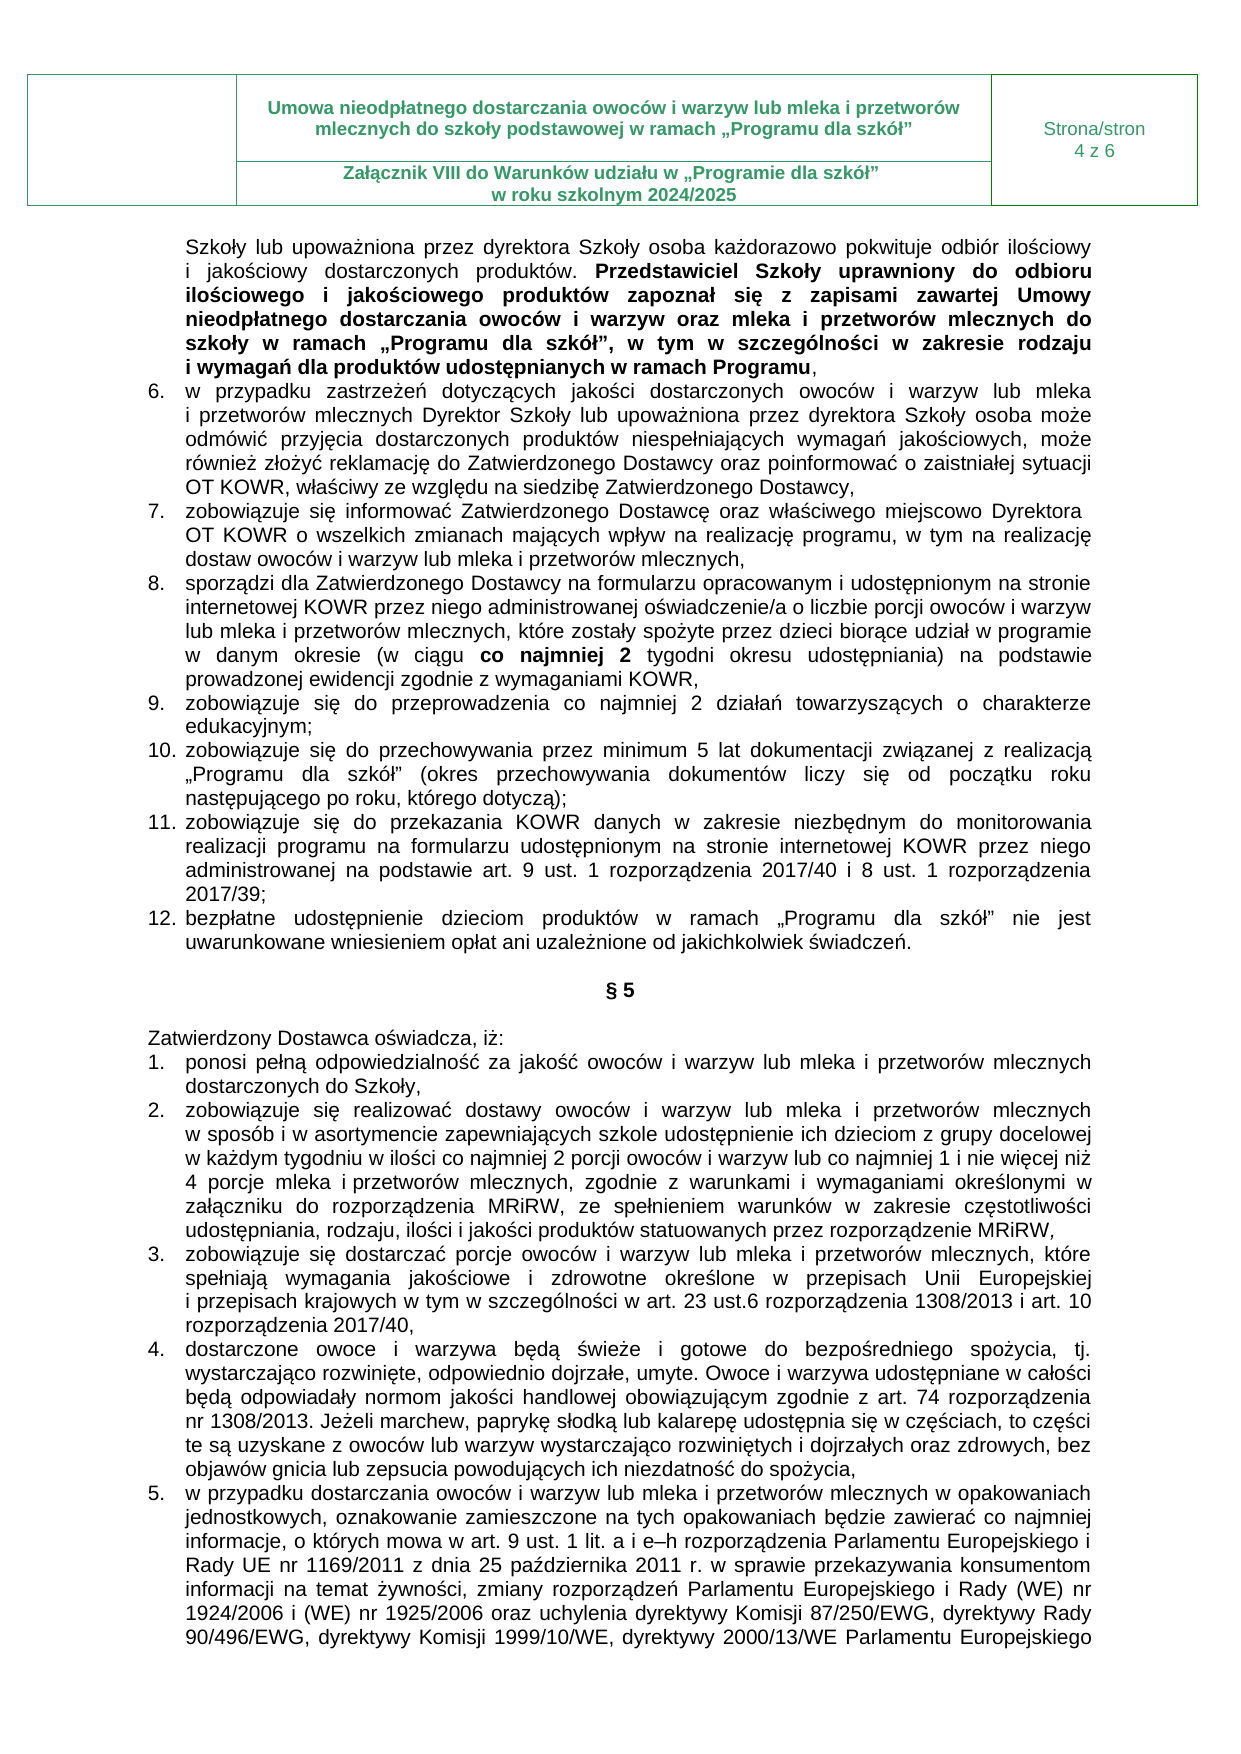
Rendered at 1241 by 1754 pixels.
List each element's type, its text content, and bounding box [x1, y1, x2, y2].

list sporządzi dla Zatwierdzonego Dostawcy na formularzu opracowanym i udostępnionym na stronie internetowej KOWR przez niego administrowanej oświadczenie/a o liczbie porcji owoców i warzyw lub mleka i przetworów mlecznych, które zostały spożyte przez dzieci biorące udział w programie w danym okresie (w ciągu co najmniej 2 tygodni okresu udostępniania) na podstawie prowadzonej ewidencji zgodnie z wymaganiami KOWR, [148, 571, 1092, 690]
list zobowiązuje się do przeprowadzenia co najmniej 2 działań towarzyszących o charakterze edukacyjnym; [148, 690, 1092, 738]
list zobowiązuje się realizować dostawy owoców i warzyw lub mleka i przetworów mlecznych w sposób i w asortymencie zapewniających szkole udostępnienie ich dzieciom z grupy docelowej w każdym tygodniu w ilości co najmniej 2 porcji owoców i warzyw lub co najmniej 1 i nie więcej niż 4 porcje mleka i przetworów mlecznych, zgodnie z warunkami i wymaganiami określonymi w załączniku do rozporządzenia MRiRW, ze spełnieniem warunków w zakresie częstotliwości udostępniania, rodzaju, ilości i jakości produktów statuowanych przez rozporządzenie MRiRW, [148, 1098, 1092, 1241]
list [148, 235, 1092, 379]
list zobowiązuje się do przekazania KOWR danych w zakresie niezbędnym do monitorowania realizacji programu na formularzu udostępnionym na stronie internetowej KOWR przez niego administrowanej na podstawie art. 9 ust. 1 rozporządzenia 2017/40 i 8 ust. 1 rozporządzenia 2017/39; [148, 810, 1092, 906]
list w przypadku zastrzeżeń dotyczących jakości dostarczonych owoców i warzyw lub mleka i przetworów mlecznych Dyrektor Szkoły lub upoważniona przez dyrektora Szkoły osoba może odmówić przyjęcia dostarczonych produktów niespełniających wymagań jakościowych, może również złożyć reklamację do Zatwierdzonego Dostawcy oraz poinformować o zaistniałej sytuacji OT KOWR, właściwy ze względu na siedzibę Zatwierdzonego Dostawcy, [148, 379, 1092, 499]
list dostarczone owoce i warzywa będą świeże i gotowe do bezpośredniego spożycia, tj. wystarczająco rozwinięte, odpowiednio dojrzałe, umyte. Owoce i warzywa udostępniane w całości będą odpowiadały normom jakości handlowej obowiązującym zgodnie z art. 74 rozporządzenia nr 1308/2013. Jeżeli marchew, paprykę słodką lub kalarepę udostępnia się w częściach, to części te są uzyskane z owoców lub warzyw wystarczająco rozwiniętych i dojrzałych oraz zdrowych, bez objawów gnicia lub zepsucia powodujących ich niezdatność do spożycia, [148, 1337, 1092, 1481]
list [148, 1481, 1092, 1649]
text § 5 [148, 978, 1092, 1002]
list bezpłatne udostępnienie dzieciom produktów w ramach „Programu dla szkół” nie jest uwarunkowane wniesieniem opłat ani uzależnione od jakichkolwiek świadczeń. [148, 906, 1092, 954]
text Zatwierdzony Dostawca oświadcza, iż: [148, 1026, 1092, 1050]
list ponosi pełną odpowiedzialność za jakość owoców i warzyw lub mleka i przetworów mlecznych dostarczonych do Szkoły, [148, 1050, 1092, 1098]
list zobowiązuje się dostarczać porcje owoców i warzyw lub mleka i przetworów mlecznych, które spełniają wymagania jakościowe i zdrowotne określone w przepisach Unii Europejskiej i przepisach krajowych w tym w szczególności w art. 23 ust.6 rozporządzenia 1308/2013 i art. 10 rozporządzenia 2017/40, [148, 1241, 1092, 1337]
list zobowiązuje się informować Zatwierdzonego Dostawcę oraz właściwego miejscowo Dyrektora OT KOWR o wszelkich zmianach mających wpływ na realizację programu, w tym na realizację dostaw owoców i warzyw lub mleka i przetworów mlecznych, [148, 499, 1092, 571]
list zobowiązuje się do przechowywania przez minimum 5 lat dokumentacji związanej z realizacją „Programu dla szkół” (okres przechowywania dokumentów liczy się od początku roku następującego po roku, którego dotyczą); [148, 738, 1092, 810]
